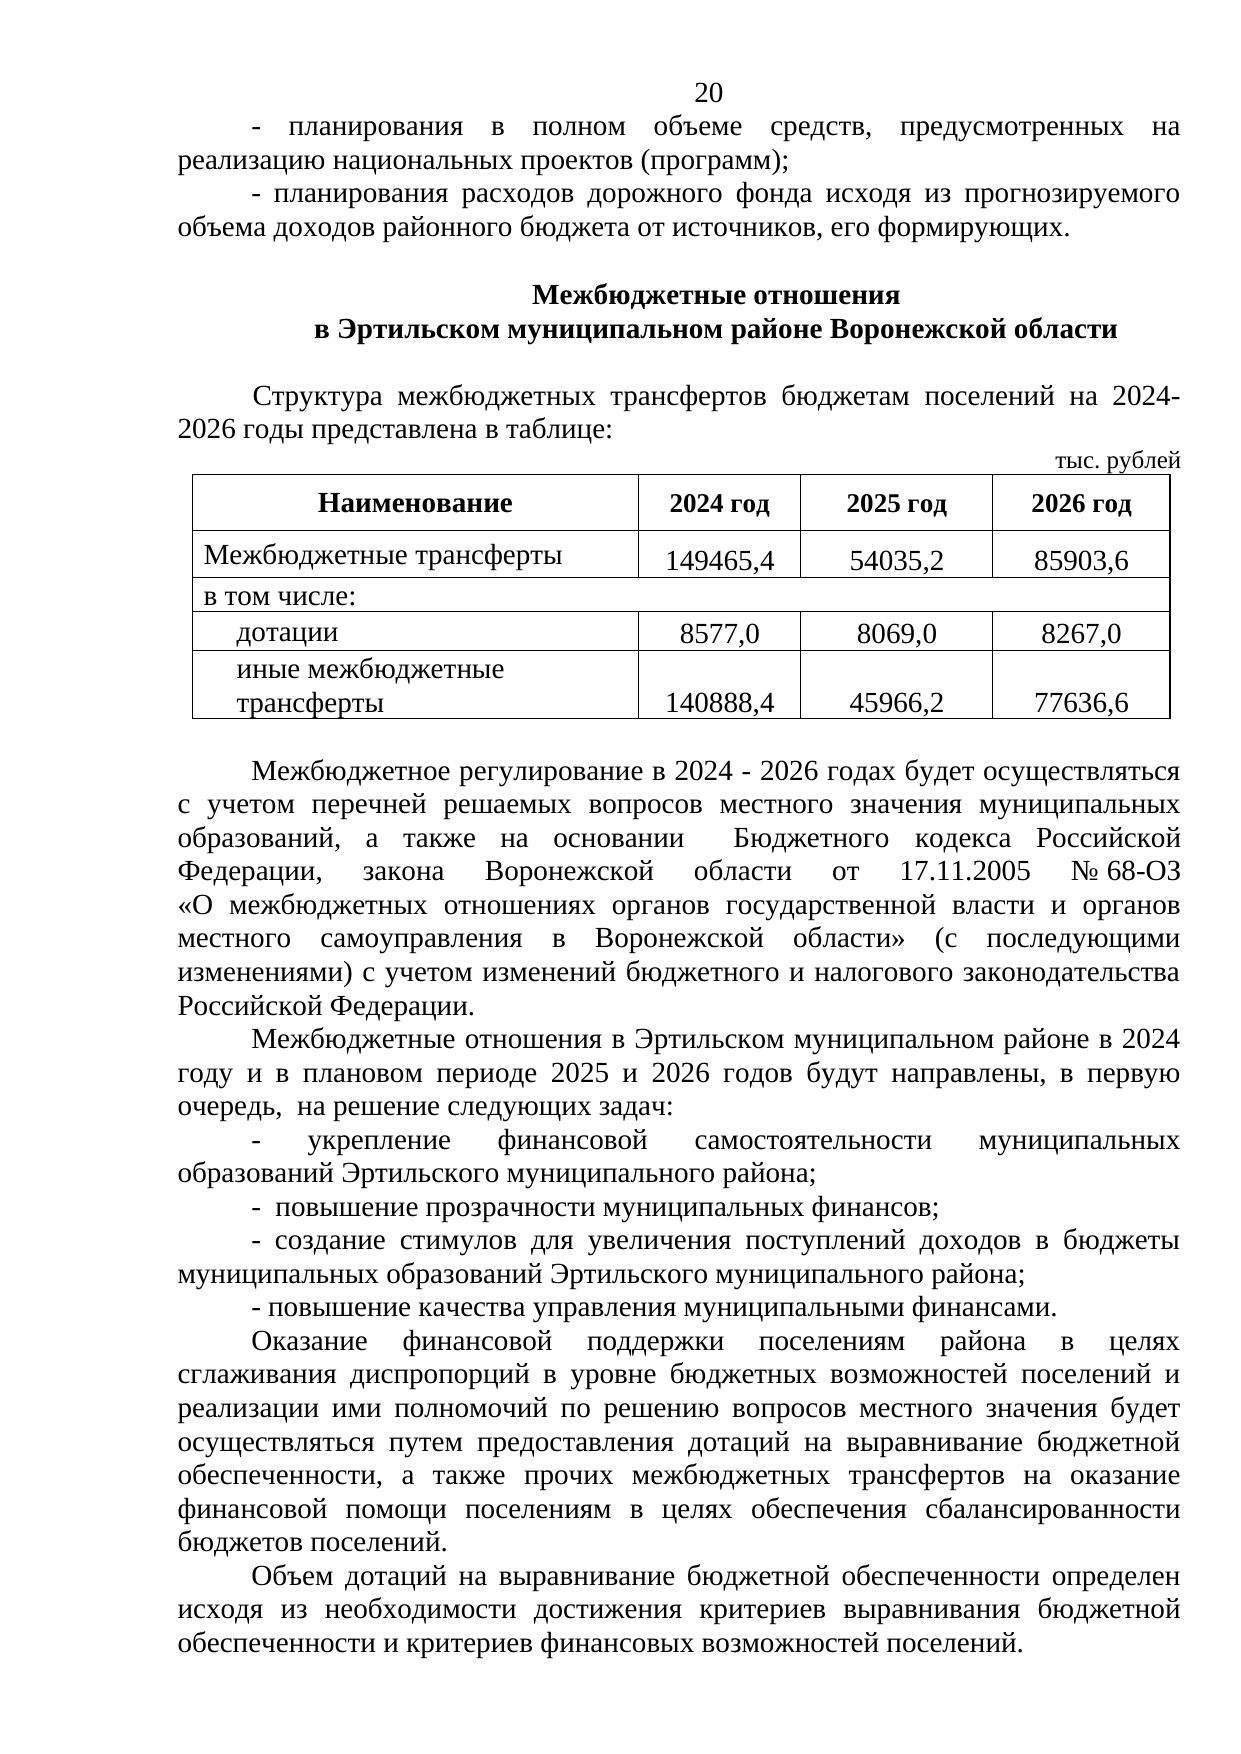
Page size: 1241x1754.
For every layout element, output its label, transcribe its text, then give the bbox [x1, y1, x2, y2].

table_cell Межбюджетные трансферты [193, 531, 638, 577]
text Объем дотаций на выравнивание бюджетной обеспеченности определен исходя из необходимости достижения критериев выравнивания бюджетной обеспеченности и критериев финансовых возможностей поселений. [177, 1558, 1181, 1658]
table_cell 54035,2 [801, 531, 992, 577]
table_cell дотации [193, 612, 638, 650]
table_header 2026 год [993, 475, 1169, 530]
table_header 2025 год [801, 475, 992, 530]
text Межбюджетное регулирование в 2024 - 2026 годах будет осуществляться с учетом перечней решаемых вопросов местного значения муниципальных образований, а также на основании Бюджетного кодекса Российской Федерации, закона Воронежской области от 17.11.2005 № 68-ОЗ «О межбюджетных отношениях органов государственной власти и органов местного самоуправления в Воронежской области» (с последующими изменениями) с учетом изменений бюджетного и налогового законодательства Российской Федерации. [177, 753, 1181, 1021]
table_cell 140888,4 [639, 651, 800, 718]
text в Эртильском муниципальном районе Воронежской области [177, 311, 1181, 344]
text - повышение прозрачности муниципальных финансов; [177, 1189, 1181, 1222]
table_cell 8267,0 [993, 612, 1169, 650]
text - повышение качества управления муниципальными финансами. [177, 1289, 1181, 1323]
text Межбюджетные отношения [177, 277, 1181, 311]
text тыс. рублей [177, 445, 1181, 474]
table_cell 8069,0 [801, 612, 992, 650]
table_cell 45966,2 [801, 651, 992, 718]
table_cell 149465,4 [639, 531, 800, 577]
list - планирования расходов дорожного фонда исходя из прогнозируемого объема доходов районного бюджета от источников, его формирующих. [177, 176, 1181, 243]
text Структура межбюджетных трансфертов бюджетам поселений на 2024-2026 годы представлена в таблице: [177, 378, 1181, 445]
text - создание стимулов для увеличения поступлений доходов в бюджеты муниципальных образований Эртильского муниципального района; [177, 1222, 1181, 1289]
table_header 2024 год [639, 475, 800, 530]
text - укрепление финансовой самостоятельности муниципальных образований Эртильского муниципального района; [177, 1122, 1181, 1189]
text Межбюджетные отношения в Эртильском муниципальном районе в 2024 году и в плановом периоде 2025 и 2026 годов будут направлены, в первую очередь, на решение следующих задач: [177, 1021, 1181, 1122]
table_cell иные межбюджетные трансферты [193, 651, 638, 718]
table_cell в том числе: [193, 578, 1169, 611]
table_cell 8577,0 [639, 612, 800, 650]
table_cell 85903,6 [993, 531, 1169, 577]
text Оказание финансовой поддержки поселениям района в целях сглаживания диспропорций в уровне бюджетных возможностей поселений и реализации ими полномочий по решению вопросов местного значения будет осуществляться путем предоставления дотаций на выравнивание бюджетной обеспеченности, а также прочих межбюджетных трансфертов на оказание финансовой помощи поселениям в целях обеспечения сбалансированности бюджетов поселений. [177, 1323, 1181, 1558]
text - планирования в полном объеме средств, предусмотренных на реализацию национальных проектов (программ); [177, 108, 1181, 176]
table_cell 77636,6 [993, 651, 1169, 718]
table_header Наименование [193, 475, 638, 530]
